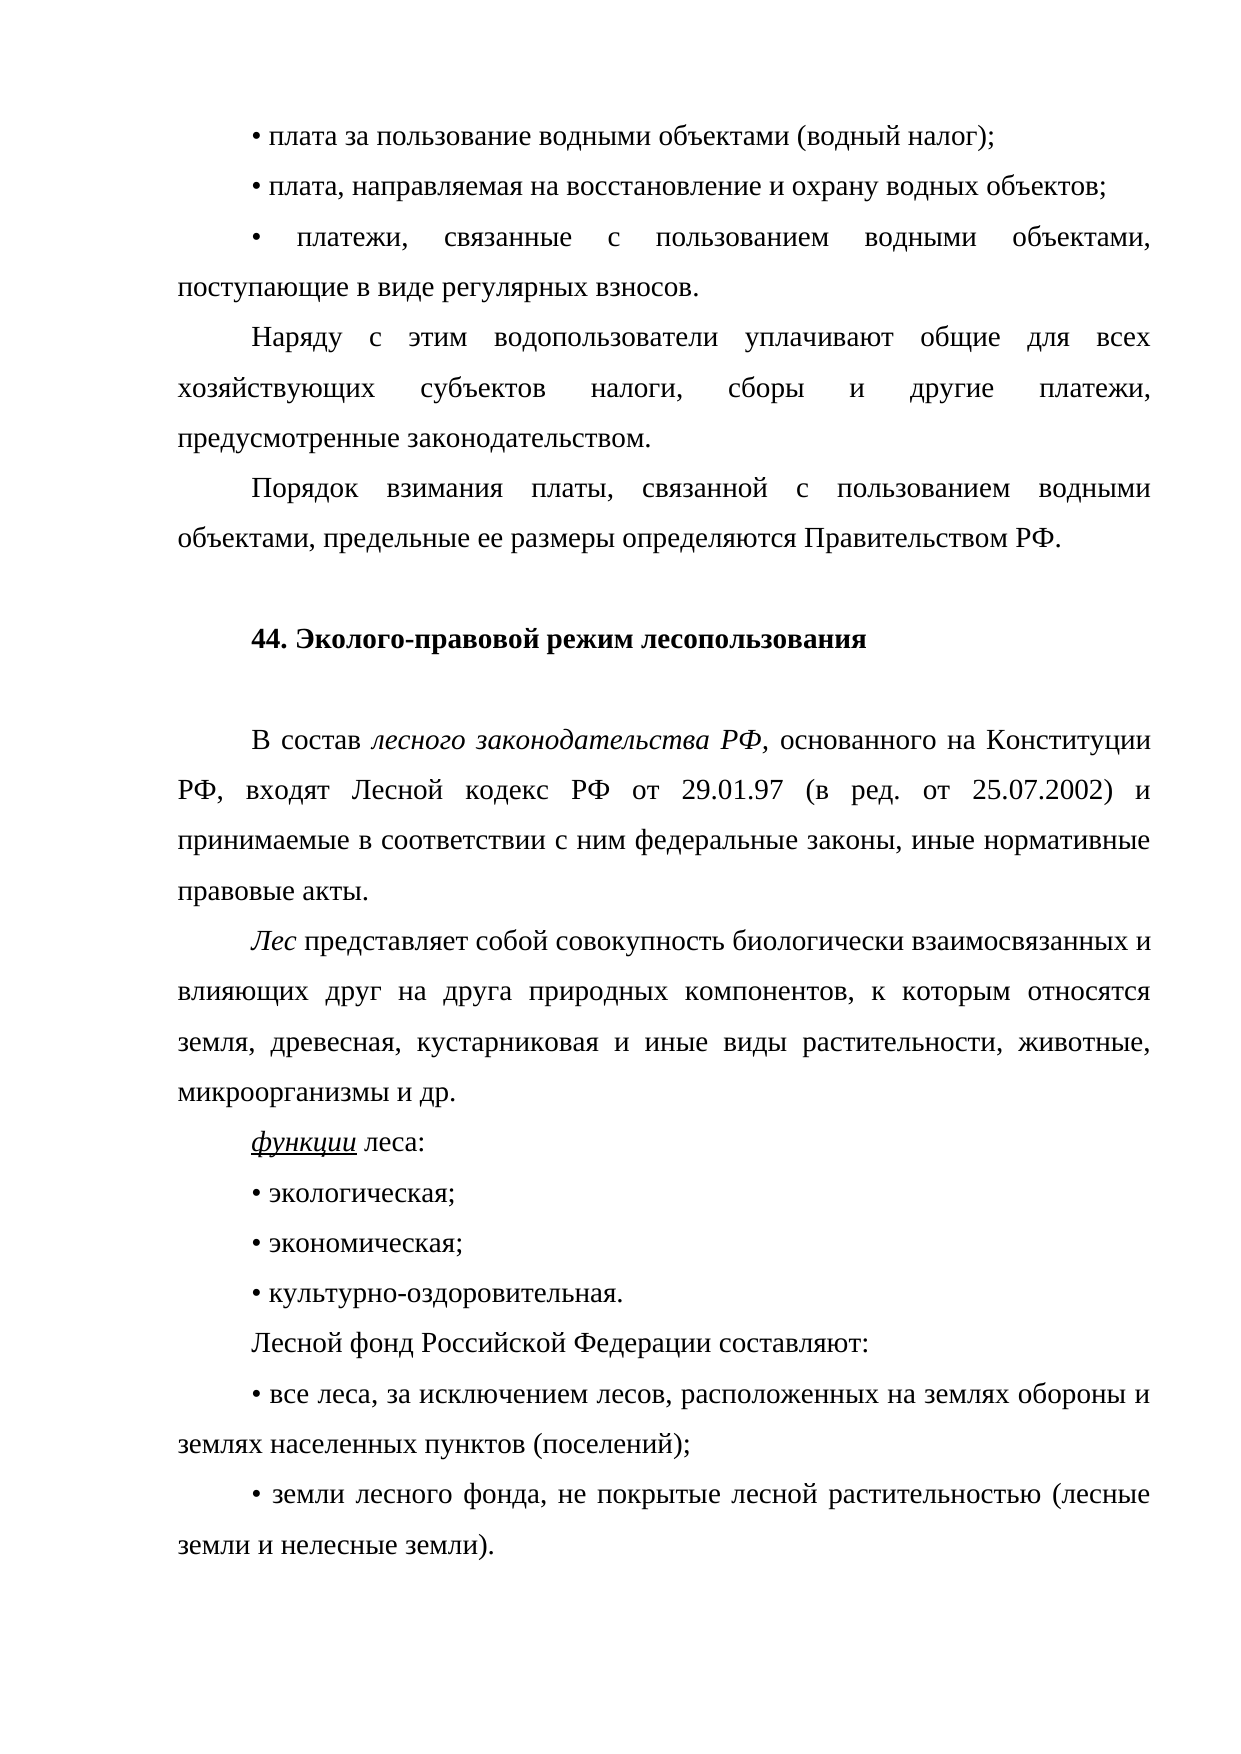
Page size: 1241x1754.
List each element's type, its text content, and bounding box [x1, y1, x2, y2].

text • все леса, за исключением лесов, расположенных на землях обороны и землях населенных пунктов (поселений); [177, 1376, 1152, 1460]
text • земли лесного фонда, не покрытые лесной растительностью (лесные земли и нелесные земли). [177, 1477, 1152, 1560]
text • экологическая; [177, 1175, 1152, 1208]
text Порядок взимания платы, связанной с пользованием водными объектами, предельные ее размеры определяются Правительством РФ. [177, 470, 1152, 554]
text • плата за пользование водными объектами (водный налог); [177, 118, 1152, 152]
text Лесной фонд Российской Федерации составляют: [177, 1326, 1152, 1359]
text В состав лесного законодательства РФ, основанного на Конституции РФ, входят Лесной кодекс РФ от 29.01.97 (в ред. от 25.07.2002) и принимаемые в соответствии с ним федеральные законы, иные нормативные правовые акты. [177, 722, 1152, 906]
text Наряду с этим водопользователи уплачивают общие для всех хозяйствующих субъектов налоги, сборы и другие платежи, предусмотренные законодательством. [177, 319, 1152, 453]
text • плата, направляемая на восстановление и охрану водных объектов; [177, 168, 1152, 202]
text • культурно-оздоровительная. [177, 1275, 1152, 1309]
text 44. Эколого-правовой режим лесопользования [177, 621, 1152, 655]
text функции леса: [177, 1124, 1152, 1158]
text • экономическая; [177, 1225, 1152, 1258]
text Лес представляет собой совокупность биологически взаимосвязанных и влияющих друг на друга природных компонентов, к которым относятся земля, древесная, кустарниковая и иные виды растительности, животные, микроорганизмы и др. [177, 923, 1152, 1108]
text • платежи, связанные с пользованием водными объектами, поступающие в виде регулярных взносов. [177, 219, 1152, 303]
